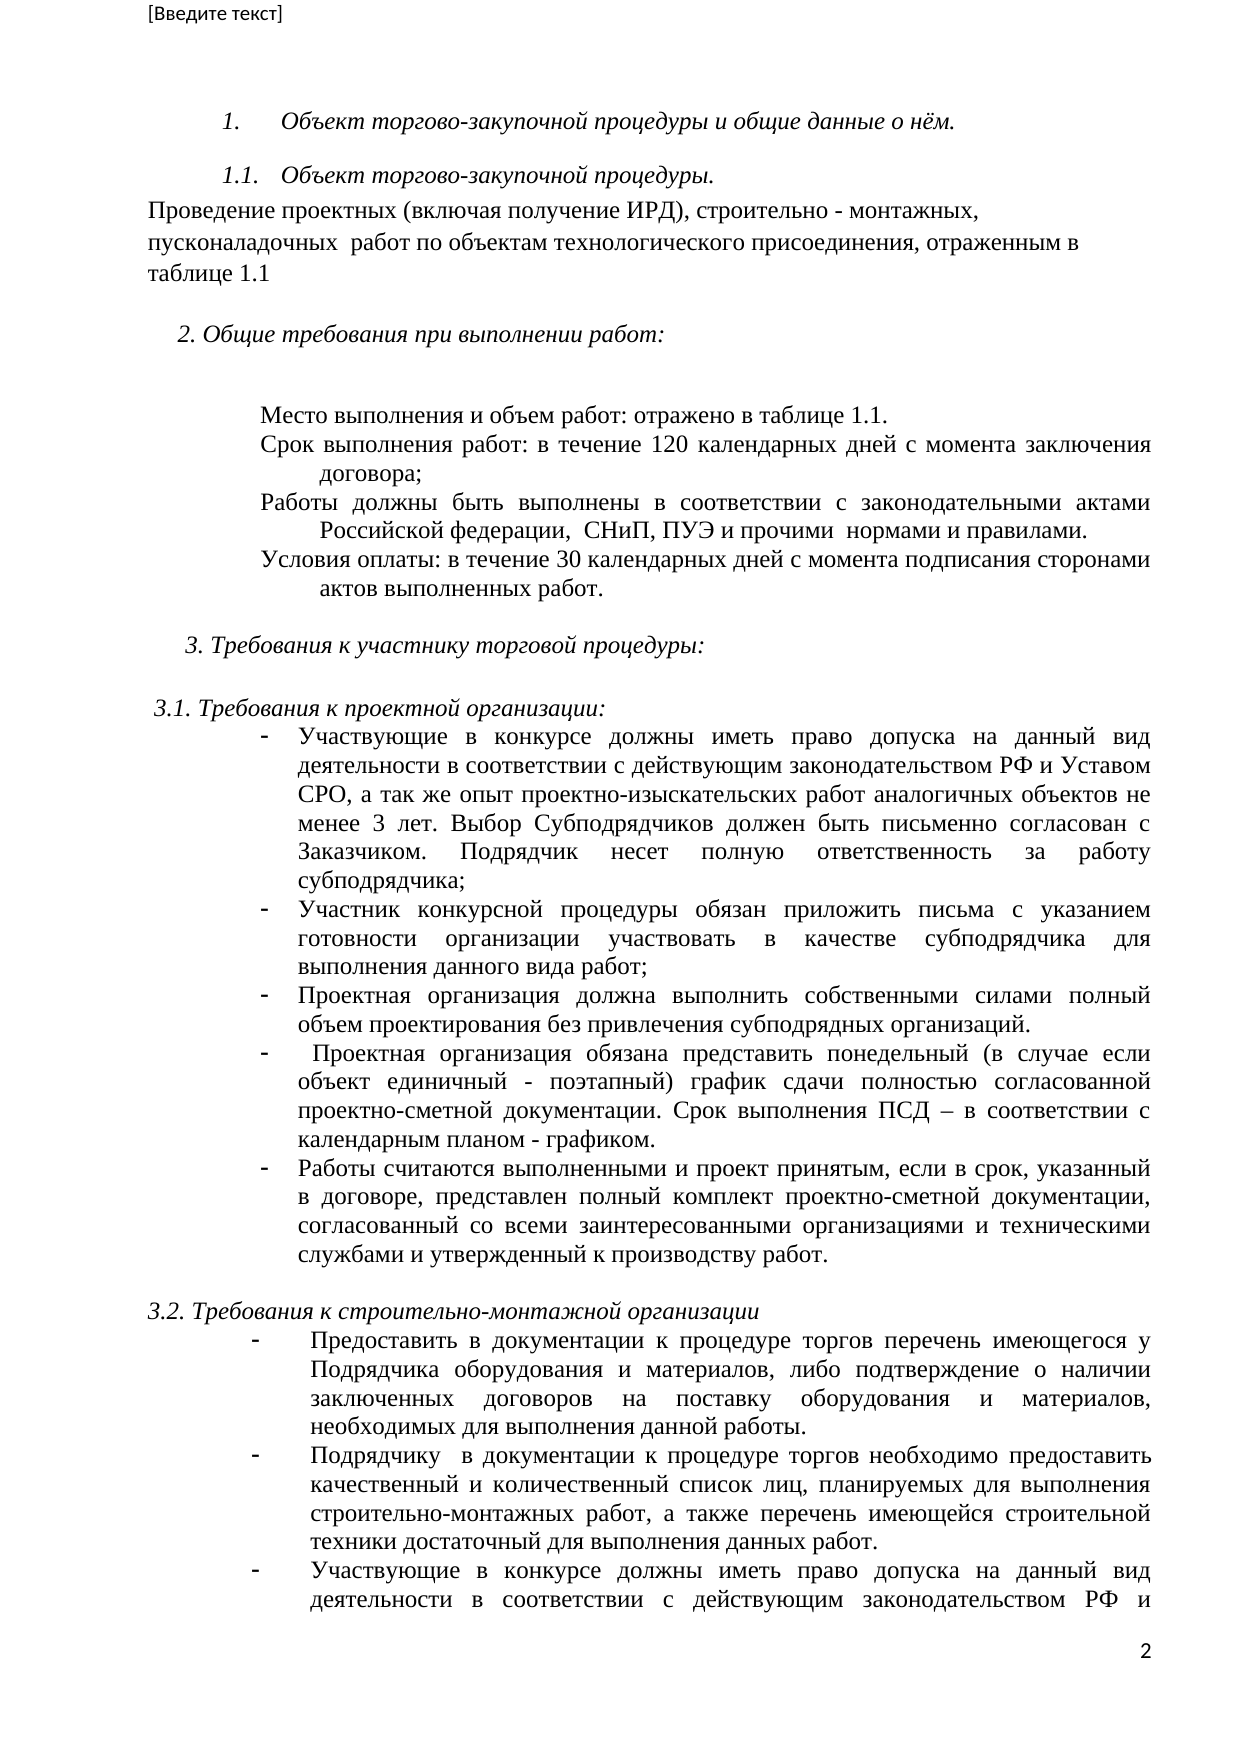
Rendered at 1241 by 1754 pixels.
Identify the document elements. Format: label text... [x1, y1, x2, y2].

list Подрядчику в документации к процедуре торгов необходимо предоставить качественный и количественный список лиц, планируемых для выполнения строительно-монтажных работ, а также перечень имеющейся строительной техники достаточный для выполнения данных работ. [251, 1440, 1152, 1555]
list Участник конкурсной процедуры обязан приложить письма с указанием готовности организации участвовать в качестве субподрядчика для выполнения данного вида работ; [260, 894, 1152, 980]
list Предоставить в документации к процедуре торгов перечень имеющегося у Подрядчика оборудования и материалов, либо подтверждение о наличии заключенных договоров на поставку оборудования и материалов, необходимых для выполнения данной работы. [251, 1325, 1152, 1440]
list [251, 1555, 1152, 1613]
text Работы должны быть выполнены в соответствии с законодательными актами Российской федерации, СНиП, ПУЭ и прочими нормами и правилами. [260, 487, 1152, 544]
text Проведение проектных (включая получение ИРД), строительно - монтажных, пусконаладочных работ по объектам технологического присоединения, отраженным в таблице 1.1 [148, 195, 1152, 287]
list Проектная организация обязана представить понедельный (в случае если объект единичный - поэтапный) график сдачи полностью согласованной проектно-сметной документации. Срок выполнения ПСД – в соответствии с календарным планом - графиком. [260, 1038, 1152, 1153]
subtitle 2. Общие требования при выполнении работ: [177, 319, 1152, 347]
list Работы считаются выполненными и проект принятым, если в срок, указанный в договоре, представлен полный комплект проектно-сметной документации, согласованный со всеми заинтересованными организациями и техническими службами и утвержденный к производству работ. [260, 1153, 1152, 1268]
subtitle 3. Требования к участнику торговой процедуры: [185, 630, 1152, 659]
text Объект торгово-закупочной процедуры. [148, 160, 1152, 189]
text Условия оплаты: в течение 30 календарных дней с момента подписания сторонами актов выполненных работ. [260, 544, 1152, 602]
text Срок выполнения работ: в течение 120 календарных дней с момента заключения договора; [260, 429, 1152, 487]
list Участвующие в конкурсе должны иметь право допуска на данный вид деятельности в соответствии с действующим законодательством РФ и Уставом СРО, а так же опыт проектно-изыскательских работ аналогичных объектов не менее 3 лет. Выбор Субподрядчиков должен быть письменно согласован с Заказчиком. Подрядчик несет полную ответственность за работу субподрядчика; [260, 721, 1152, 894]
list Проектная организация должна выполнить собственными силами полный объем проектирования без привлечения субподрядных организаций. [260, 980, 1152, 1038]
list Место выполнения и объем работ: отражено в таблице 1.1. [260, 400, 1152, 429]
text Объект торгово-закупочной процедуры и общие данные о нём. [222, 106, 1152, 135]
subtitle 3.1. Требования к проектной организации: [148, 693, 1152, 721]
subtitle 3.2. Требования к строительно-монтажной организации [148, 1296, 1152, 1325]
